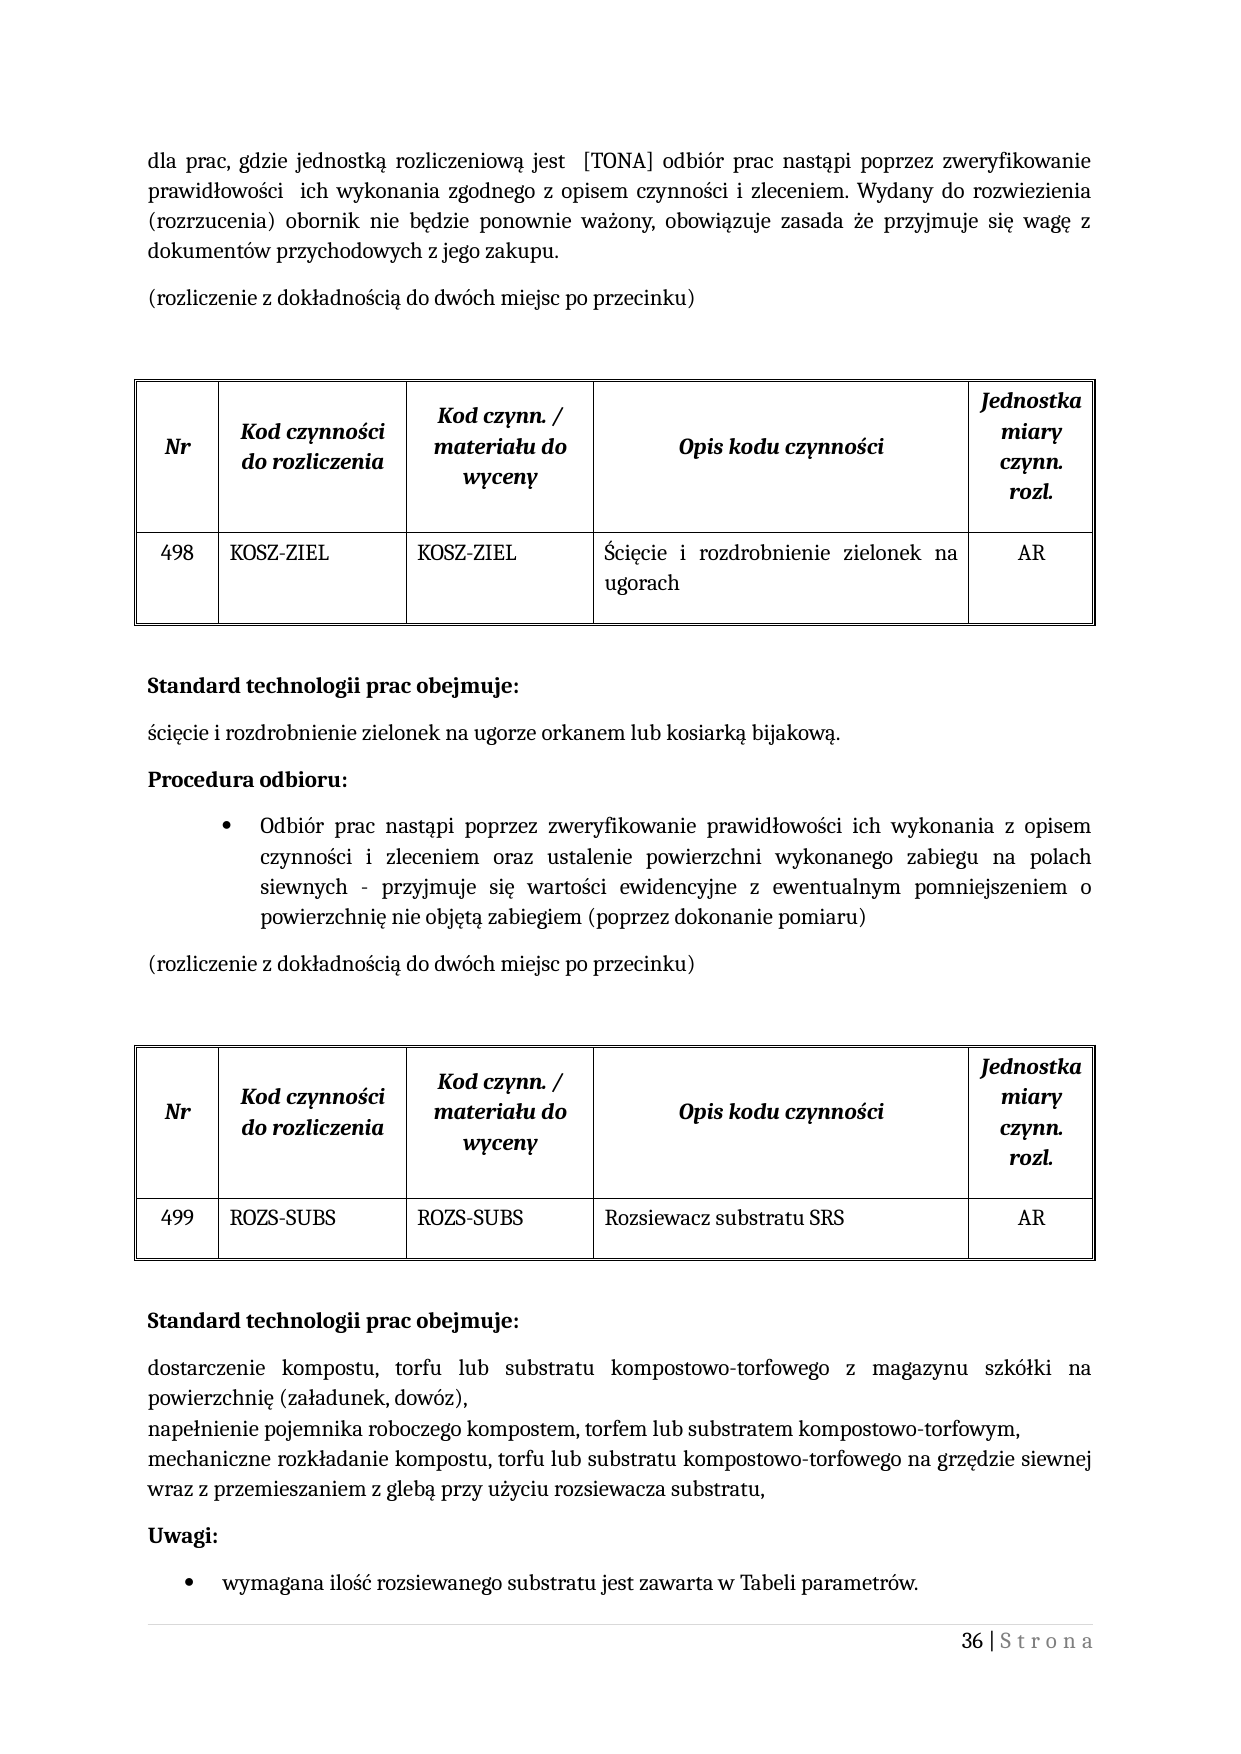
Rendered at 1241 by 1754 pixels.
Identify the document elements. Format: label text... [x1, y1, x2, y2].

list dla prac, gdzie jednostką rozliczeniową jest [TONA] odbiór prac nastąpi poprzez zweryfikowanie prawidłowości ich wykonania zgodnego z opisem czynności i zleceniem. Wydany do rozwiezienia (rozrzucenia) obornik nie będzie ponownie ważony, obowiązuje zasada że przyjmuje się wagę z dokumentów przychodowych z jego zakupu. [148, 148, 1093, 264]
text Uwagi: [148, 1523, 1093, 1549]
text Standard technologii prac obejmuje: [148, 1308, 1093, 1334]
list ścięcie i rozdrobnienie zielonek na ugorze orkanem lub kosiarką bijakową. [148, 719, 1093, 746]
table_header Nr [137, 1048, 218, 1198]
table_cell AR [969, 1199, 1092, 1258]
text (rozliczenie z dokładnością do dwóch miejsc po przecinku) [148, 285, 1093, 311]
table_header Kod czynności do rozliczenia [219, 382, 406, 532]
table_header Jednostka miary czynn. rozl. [969, 1048, 1092, 1198]
list wymagana ilość rozsiewanego substratu jest zawarta w Tabeli parametrów. [185, 1569, 1093, 1596]
table_cell KOSZ-ZIEL [219, 533, 406, 623]
table_header Opis kodu czynności [594, 382, 968, 532]
table_cell KOSZ-ZIEL [407, 533, 593, 623]
table_header Nr [137, 382, 218, 532]
table_header Kod czynn. / materiału do wyceny [407, 1048, 593, 1198]
text Standard technologii prac obejmuje: [148, 673, 1093, 699]
table_cell 499 [137, 1199, 218, 1258]
table_cell ROZS-SUBS [407, 1199, 593, 1258]
table_header Opis kodu czynności [594, 1048, 968, 1198]
table_header Kod czynności do rozliczenia [219, 1048, 406, 1198]
table_header Kod czynn. / materiału do wyceny [407, 382, 593, 532]
table_header Jednostka miary czynn. rozl. [969, 382, 1092, 532]
list Odbiór prac nastąpi poprzez zweryfikowanie prawidłowości ich wykonania z opisem czynności i zleceniem oraz ustalenie powierzchni wykonanego zabiegu na polach siewnych - przyjmuje się wartości ewidencyjne z ewentualnym pomniejszeniem o powierzchnię nie objętą zabiegiem (poprzez dokonanie pomiaru) [223, 813, 1093, 930]
table_cell 498 [137, 533, 218, 623]
table_cell ROZS-SUBS [219, 1199, 406, 1258]
table_cell AR [969, 533, 1092, 623]
list dostarczenie kompostu, torfu lub substratu kompostowo-torfowego z magazynu szkółki na powierzchnię (załadunek, dowóz), [148, 1355, 1093, 1411]
text (rozliczenie z dokładnością do dwóch miejsc po przecinku) [148, 951, 1093, 977]
text Procedura odbioru: [148, 766, 1093, 793]
table_cell Ścięcie i rozdrobnienie zielonek na ugorach [594, 533, 968, 623]
list mechaniczne rozkładanie kompostu, torfu lub substratu kompostowo-torfowego na grzędzie siewnej wraz z przemieszaniem z glebą przy użyciu rozsiewacza substratu, [148, 1446, 1093, 1502]
list napełnienie pojemnika roboczego kompostem, torfem lub substratem kompostowo-torfowym, [148, 1415, 1093, 1442]
table_cell Rozsiewacz substratu SRS [594, 1199, 968, 1258]
